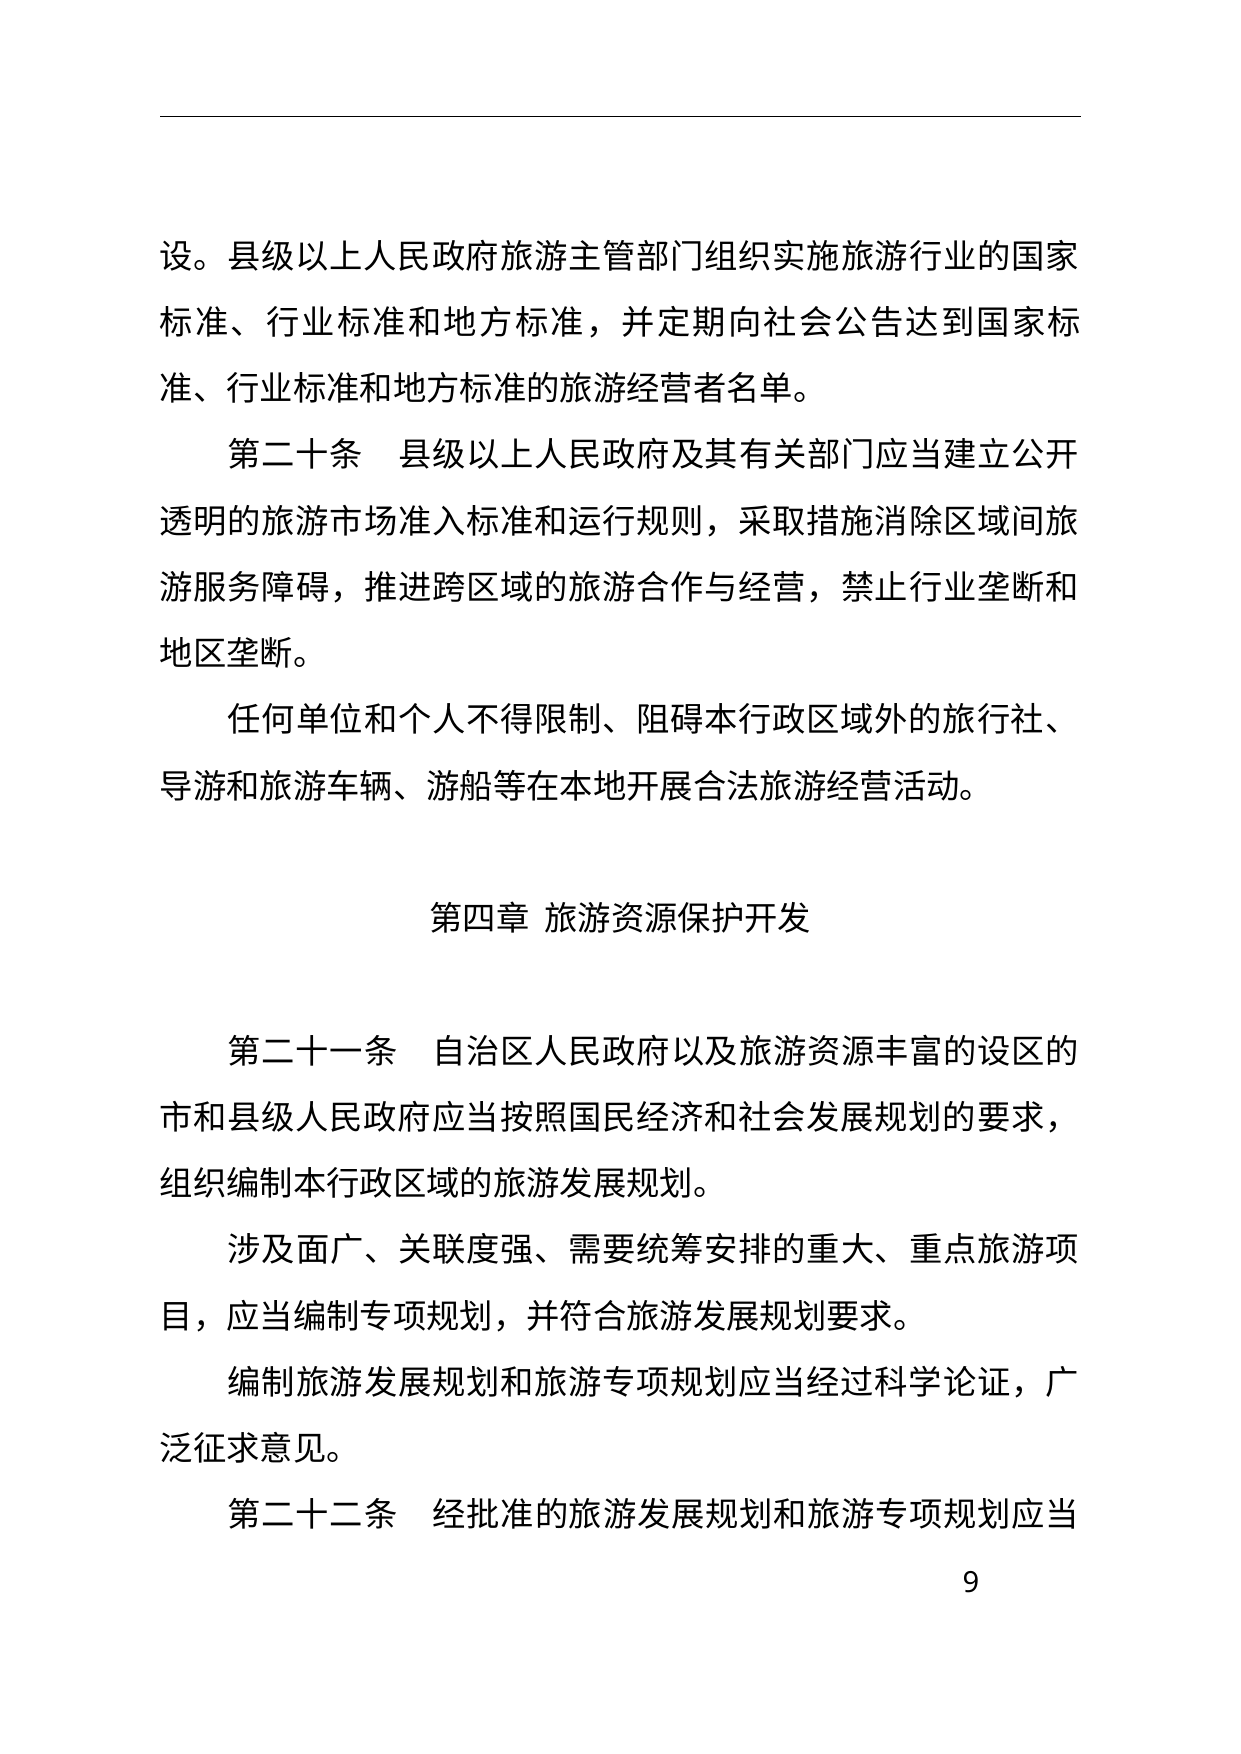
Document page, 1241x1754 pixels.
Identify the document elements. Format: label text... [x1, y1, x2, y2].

text 第二十条 县级以上人民政府及其有关部门应当建立公开透明的旅游市场准入标准和运行规则，采取措施消除区域间旅游服务障碍，推进跨区域的旅游合作与经营，禁止行业垄断和地区垄断。 [159, 419, 1081, 684]
text 涉及面广、关联度强、需要统筹安排的重大、重点旅游项目，应当编制专项规划，并符合旅游发展规划要求。 [159, 1214, 1081, 1347]
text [159, 1479, 1081, 1545]
text 任何单位和个人不得限制、阻碍本行政区域外的旅行社、导游和旅游车辆、游船等在本地开展合法旅游经营活动。 [159, 684, 1081, 817]
text 编制旅游发展规划和旅游专项规划应当经过科学论证，广泛征求意见。 [159, 1347, 1081, 1479]
text 第二十一条 自治区人民政府以及旅游资源丰富的设区的市和县级人民政府应当按照国民经济和社会发展规划的要求，组织编制本行政区域的旅游发展规划。 [159, 1015, 1081, 1214]
text 第四章 旅游资源保护开发 [159, 883, 1081, 949]
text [159, 220, 1081, 419]
